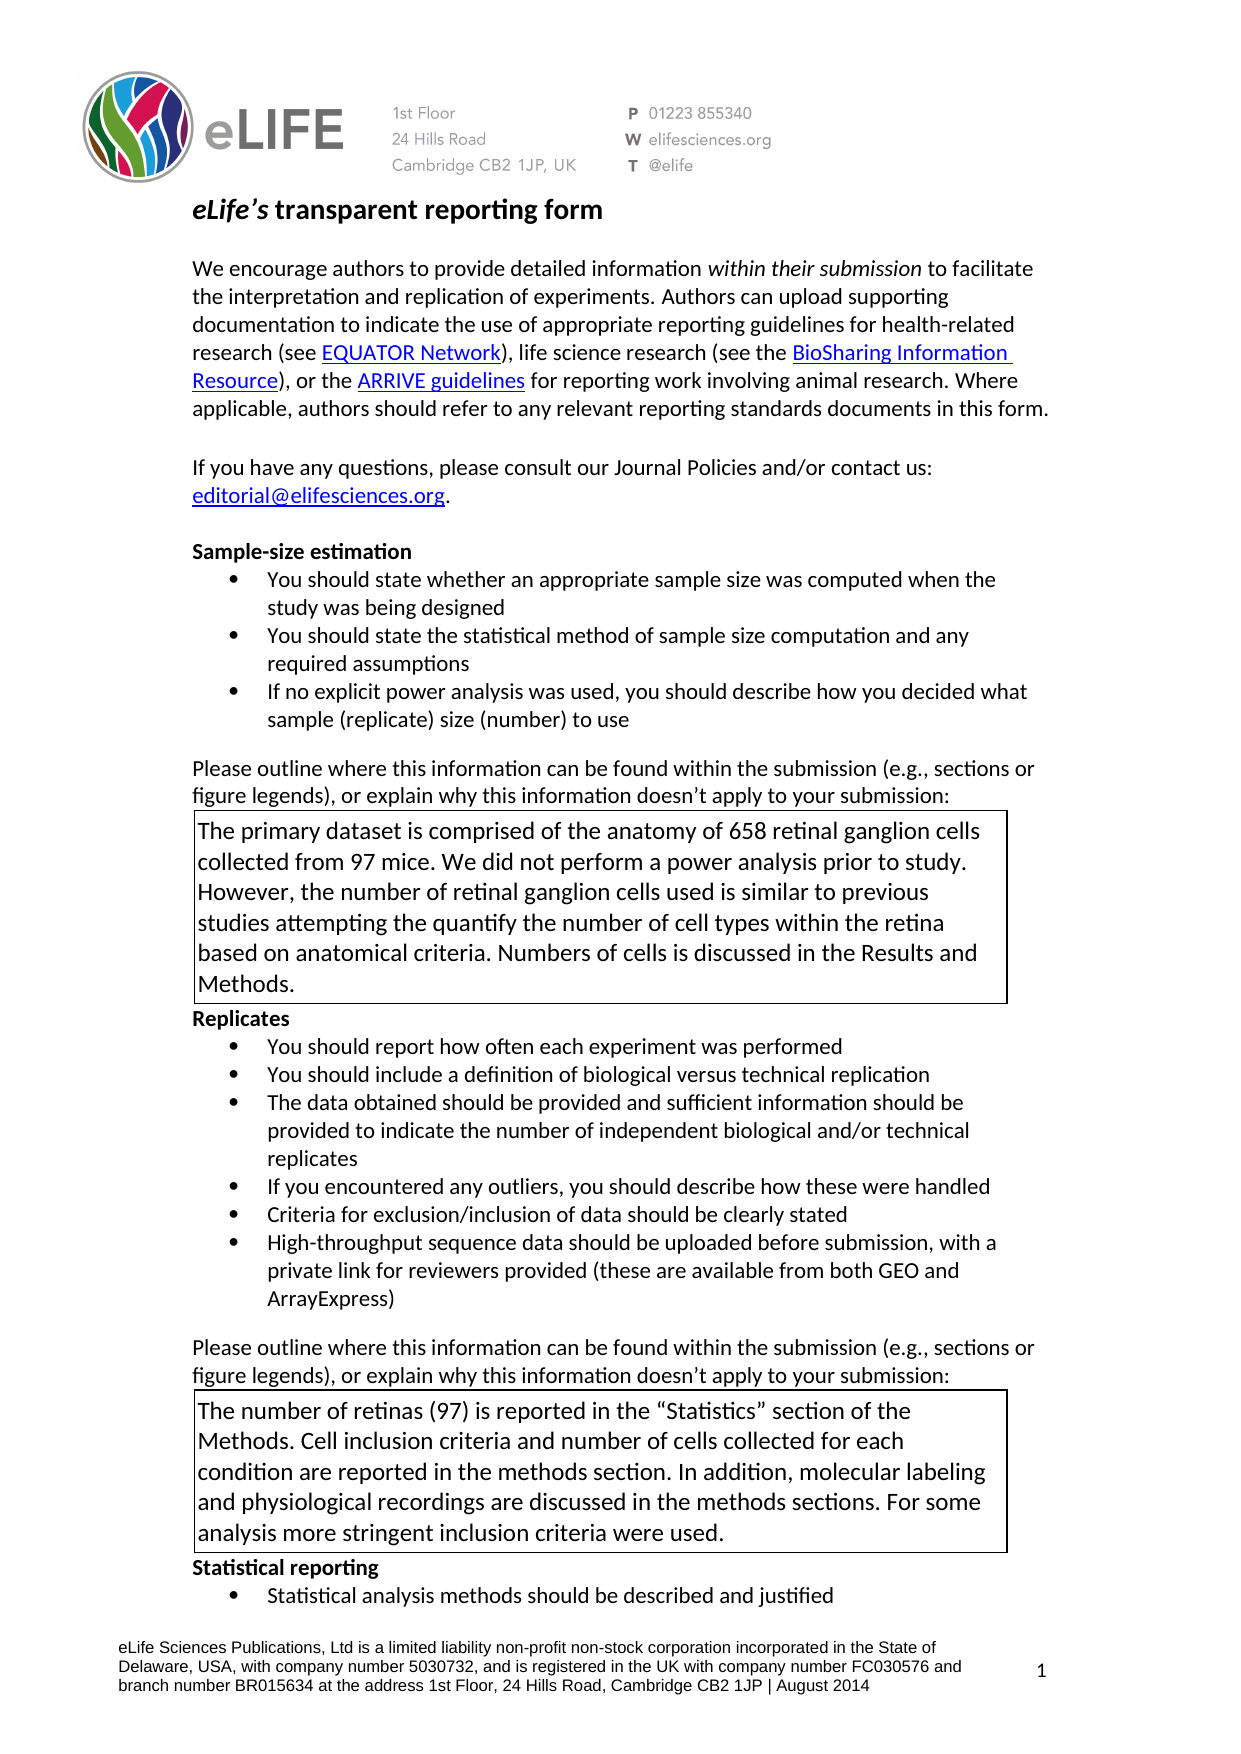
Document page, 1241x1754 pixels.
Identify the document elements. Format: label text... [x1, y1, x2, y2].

text Statistical reporting [192, 1450, 1053, 1581]
list You should state whether an appropriate sample size was computed when the study was being designed [229, 565, 1053, 621]
text We encourage authors to provide detailed information within their submission to facilitate the interpretation and replication of experiments. Authors can upload supporting documentation to indicate the use of appropriate reporting guidelines for health-related research (see EQUATOR Network), life science research (see the BioSharing Information Resource), or the ARRIVE guidelines for reporting work involving animal research. Where applicable, authors should refer to any relevant reporting standards documents in this form. [192, 254, 1053, 423]
text eLife’s transparent reporting form [192, 191, 1053, 226]
text The number of retinas (97) is reported in the “Statistics” section of the Methods. Cell inclusion criteria and number of cells collected for each condition are reported in the methods section. In addition, molecular labeling and physiological recordings are discussed in the methods sections. For some analysis more stringent inclusion criteria were used. [195, 1393, 1006, 1549]
list Statistical analysis methods should be described and justified [229, 1581, 1053, 1609]
list Criteria for exclusion/inclusion of data should be clearly stated [229, 1201, 1053, 1228]
text If you have any questions, please consult our Journal Policies and/or contact us: editorial@elifesciences.org. [192, 453, 1053, 509]
list You should report how often each experiment was performed [229, 1032, 1053, 1060]
text The primary dataset is comprised of the anatomy of 658 retinal ganglion cells collected from 97 mice. We did not perform a power analysis prior to study. However, the number of retinal ganglion cells used is similar to previous studies attempting the quantify the number of cell types within the retina based on anatomical criteria. Numbers of cells is discussed in the Results and Methods. [195, 813, 1006, 1001]
list If no explicit power analysis was used, you should describe how you decided what sample (replicate) size (number) to use [229, 677, 1053, 733]
list The data obtained should be provided and sufficient information should be provided to indicate the number of independent biological and/or technical replicates [229, 1088, 1053, 1172]
text Sample-size estimation [192, 537, 1053, 565]
picture [73, 59, 784, 191]
list You should state the statistical method of sample size computation and any required assumptions [229, 621, 1053, 677]
list High-throughput sequence data should be uploaded before submission, with a private link for reviewers provided (these are available from both GEO and ArrayExpress) [229, 1228, 1053, 1313]
list If you encountered any outliers, you should describe how these were handled [229, 1172, 1053, 1201]
list You should include a definition of biological versus technical replication [229, 1060, 1053, 1088]
text Replicates [192, 838, 1053, 1032]
